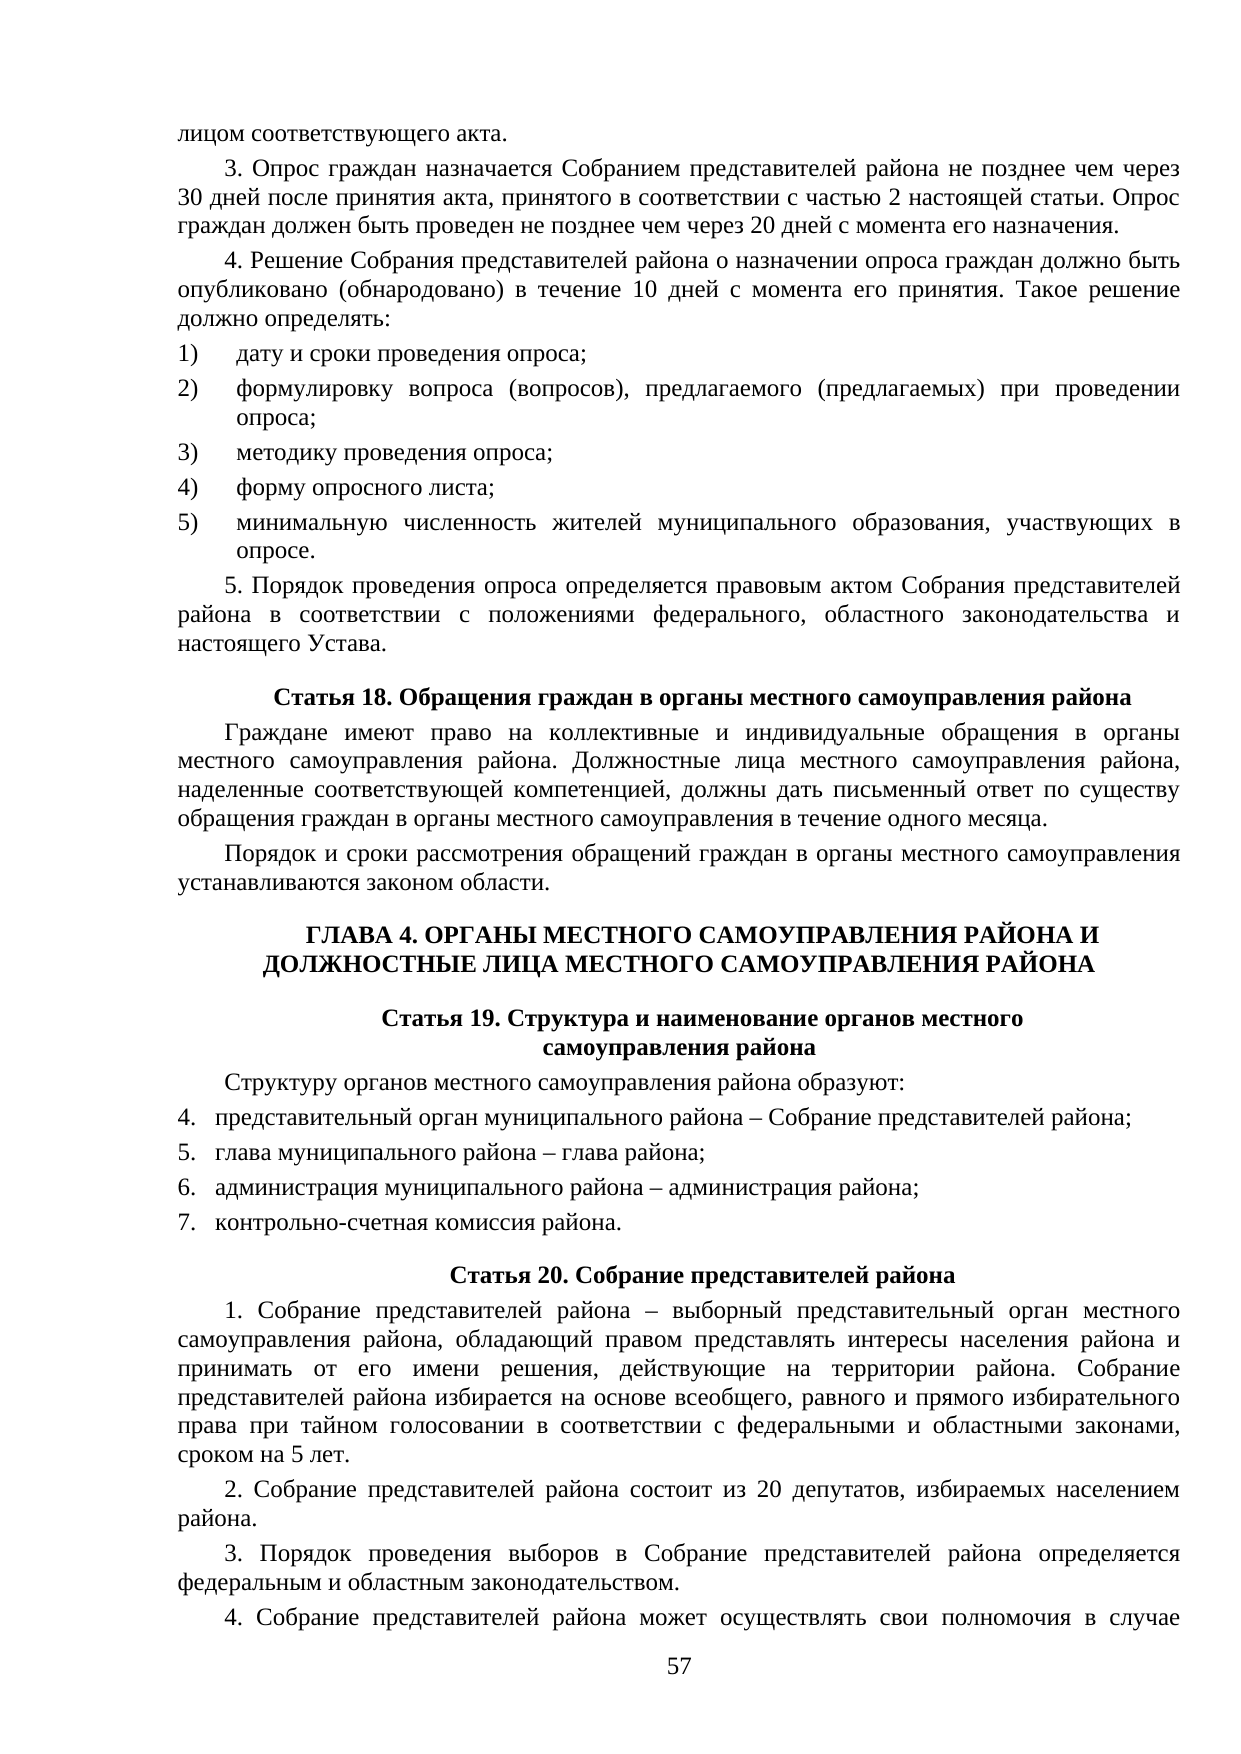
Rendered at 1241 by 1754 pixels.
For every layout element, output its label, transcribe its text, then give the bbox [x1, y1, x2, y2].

list 3. Опрос граждан назначается Собранием представителей района не позднее чем через 30 дней после принятия акта, принятого в соответствии с частью 2 настоящей статьи. Опрос граждан должен быть проведен не позднее чем через 20 дней с момента его назначения. [177, 153, 1181, 239]
list контрольно-счетная комиссия района. [177, 1207, 1181, 1236]
list форму опросного листа; [177, 472, 1181, 501]
list глава муниципального района – глава района; [177, 1137, 1181, 1166]
list Структуру органов местного самоуправления района образуют: [177, 1067, 1181, 1096]
list администрация муниципального района – администрация района; [177, 1172, 1181, 1201]
text 3. Порядок проведения выборов в Собрание представителей района определяется федеральным и областным законодательством. [177, 1538, 1181, 1596]
list формулировку вопроса (вопросов), предлагаемого (предлагаемых) при проведении опроса; [177, 373, 1181, 431]
text 2. Собрание представителей района состоит из 20 депутатов, избираемых населением района. [177, 1474, 1181, 1532]
list Статья 19. Структура и наименование органов местного самоуправления района [177, 1003, 1181, 1061]
list Статья 18. Обращения граждан в органы местного самоуправления района [177, 682, 1181, 711]
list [177, 118, 1181, 147]
list дату и сроки проведения опроса; [177, 338, 1181, 367]
list методику проведения опроса; [177, 437, 1181, 466]
list Граждане имеют право на коллективные и индивидуальные обращения в органы местного самоуправления района. Должностные лица местного самоуправления района, наделенные соответствующей компетенцией, должны дать письменный ответ по существу обращения граждан в органы местного самоуправления в течение одного месяца. [177, 717, 1181, 832]
list Порядок и сроки рассмотрения обращений граждан в органы местного самоуправления устанавливаются законом области. [177, 838, 1181, 896]
list ГЛАВА 4. ОРГАНЫ МЕСТНОГО САМОУПРАВЛЕНИЯ РАЙОНА И ДОЛЖНОСТНЫЕ ЛИЦА МЕСТНОГО САМОУПРАВЛЕНИЯ РАЙОНА [177, 921, 1181, 978]
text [177, 1602, 1181, 1631]
list представительный орган муниципального района – Собрание представителей района; [177, 1102, 1181, 1131]
list минимальную численность жителей муниципального образования, участвующих в опросе. [177, 507, 1181, 564]
list 5. Порядок проведения опроса определяется правовым актом Собрания представителей района в соответствии с положениями федерального, областного законодательства и настоящего Устава. [177, 571, 1181, 657]
list 4. Решение Собрания представителей района о назначении опроса граждан должно быть опубликовано (обнародовано) в течение 10 дней с момента его принятия. Такое решение должно определять: [177, 246, 1181, 332]
subtitle Статья 20. Собрание представителей района [177, 1261, 1181, 1289]
text 1. Собрание представителей района – выборный представительный орган местного самоуправления района, обладающий правом представлять интересы населения района и принимать от его имени решения, действующие на территории района. Собрание представителей района избирается на основе всеобщего, равного и прямого избирательного права при тайном голосовании в соответствии с федеральными и областными законами, сроком на 5 лет. [177, 1296, 1181, 1468]
